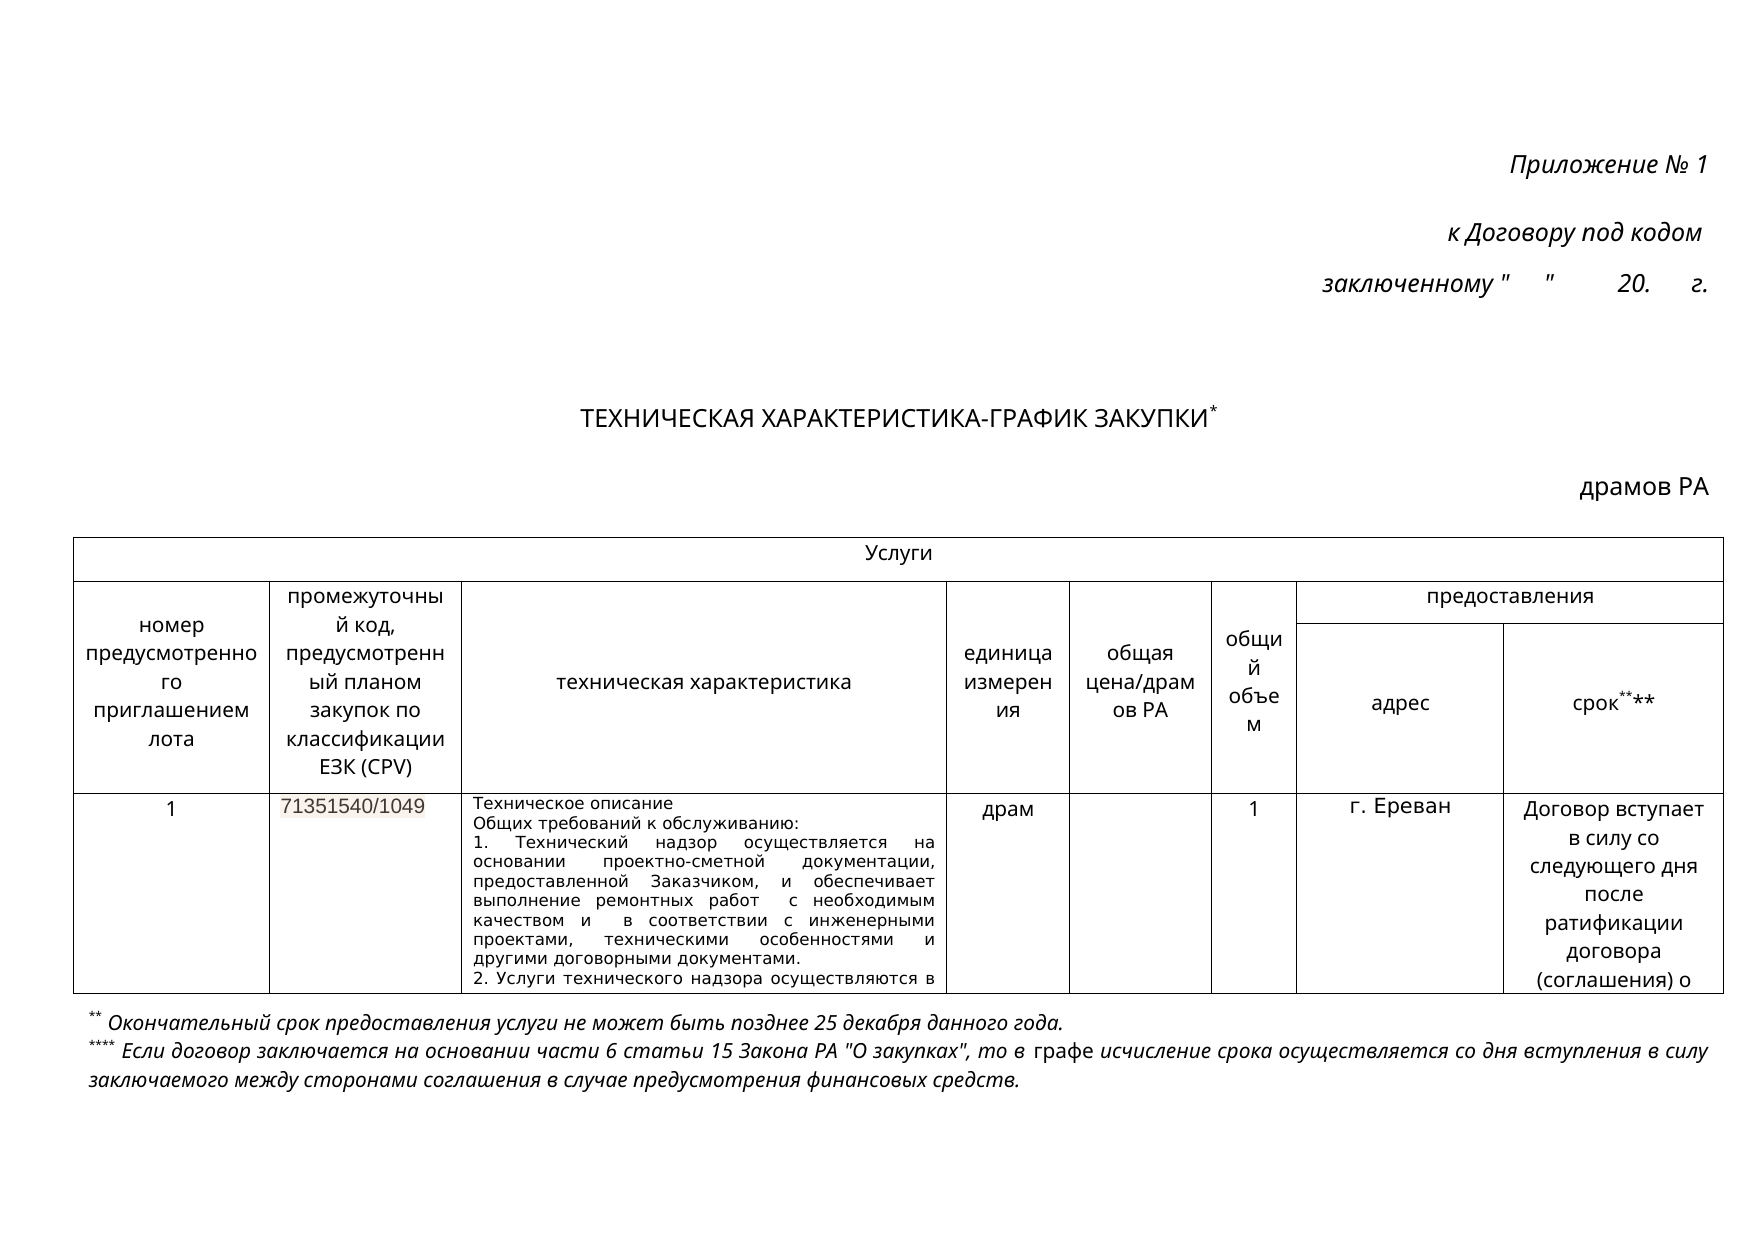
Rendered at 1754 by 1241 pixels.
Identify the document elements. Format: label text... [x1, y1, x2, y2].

table_cell общая цена/драмов РА [1070, 582, 1211, 793]
table_cell 1 [1212, 794, 1296, 993]
table_cell предоставления [1297, 582, 1723, 622]
table_cell адрес [1297, 624, 1503, 793]
table_cell техническая характеристика [462, 582, 946, 793]
text Приложение № 1 [88, 147, 1709, 181]
text ТЕХНИЧЕСКАЯ ХАРАКТЕРИСТИКА-ГРАФИК ЗАКУПКИ* [88, 401, 1709, 435]
table_cell [1070, 794, 1211, 993]
table_cell общий объем [1212, 582, 1296, 793]
table_header Услуги [74, 538, 1723, 581]
table_cell г. Ереван [1297, 794, 1503, 993]
table_cell единица измерения [947, 582, 1069, 793]
table_cell 71351540/1049 [270, 794, 461, 993]
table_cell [1504, 794, 1723, 993]
table_cell номер предусмотренного приглашением лота [74, 582, 269, 793]
table_cell промежуточный код, предусмотренный планом закупок по классификации ЕЗК (CPV) [270, 582, 461, 793]
table_cell драм [947, 794, 1069, 993]
table_cell срок** [1504, 624, 1723, 793]
text драмов РА [88, 469, 1709, 503]
table_cell 1 [74, 794, 269, 993]
text к Договору под кодом заключенному " " 20. г. [88, 215, 1709, 300]
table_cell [462, 794, 946, 993]
